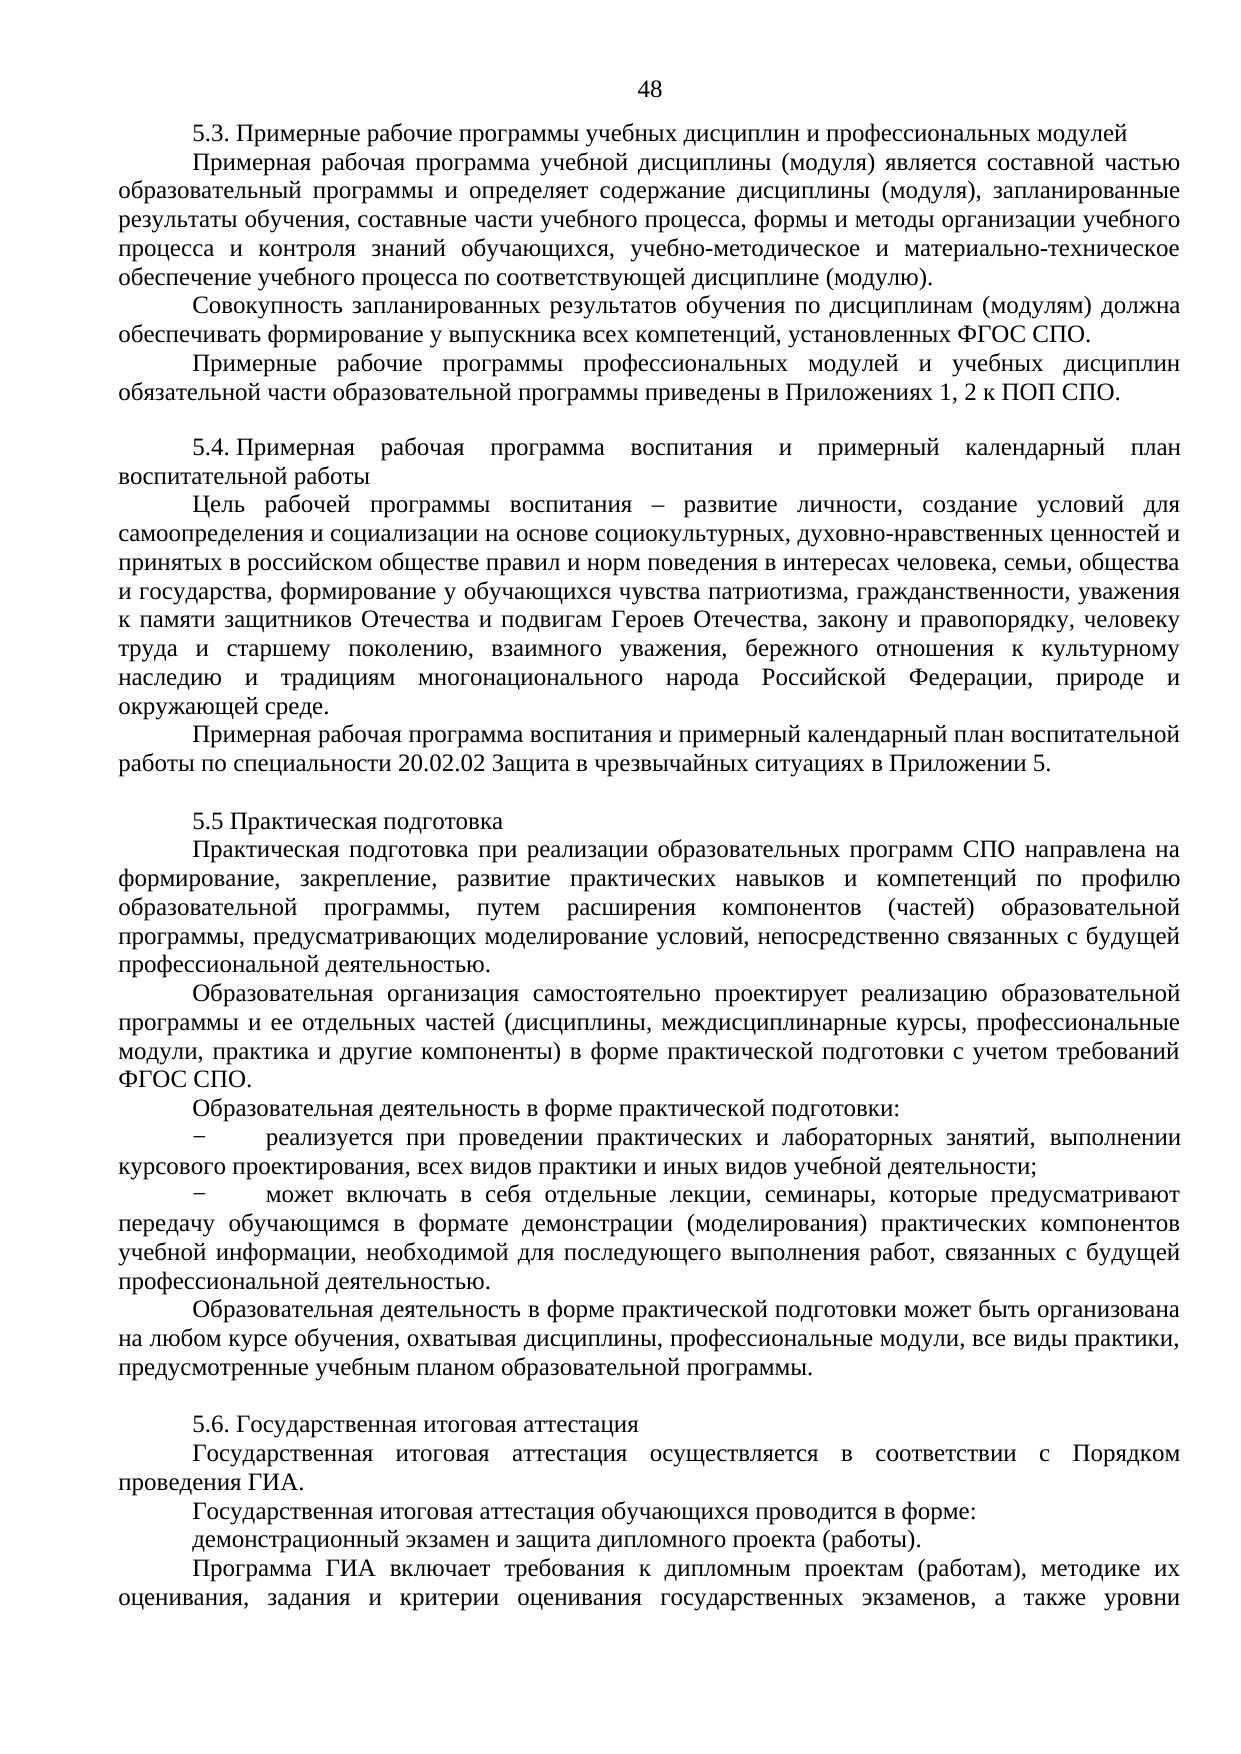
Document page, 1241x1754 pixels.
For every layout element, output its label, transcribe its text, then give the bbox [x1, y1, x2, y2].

text Образовательная деятельность в форме практической подготовки: [118, 1093, 1181, 1122]
text демонстрационный экзамен и защита дипломного проекта (работы). [118, 1524, 1181, 1553]
text Образовательная организация самостоятельно проектирует реализацию образовательной программы и ее отдельных частей (дисциплины, междисциплинарные курсы, профессиональные модули, практика и другие компоненты) в форме практической подготовки с учетом требований ФГОС СПО. [118, 978, 1181, 1093]
text Примерная рабочая программа учебной дисциплины (модуля) является составной частью образовательный программы и определяет содержание дисциплины (модуля), запланированные результаты обучения, составные части учебного процесса, формы и методы организации учебного процесса и контроля знаний обучающихся, учебно-методическое и материально-техническое обеспечение учебного процесса по соответствующей дисциплине (модулю). [118, 147, 1181, 291]
text 5.6. Государственная итоговая аттестация [118, 1409, 1181, 1438]
text Примерные рабочие программы профессиональных модулей и учебных дисциплин обязательной части образовательной программы приведены в Приложениях 1, 2 к ПОП СПО. [118, 348, 1181, 406]
text Совокупность запланированных результатов обучения по дисциплинам (модулям) должна обеспечивать формирование у выпускника всех компетенций, установленных ФГОС СПО. [118, 291, 1181, 348]
list может включать в себя отдельные лекции, семинары, которые предусматривают передачу обучающимся в формате демонстрации (моделирования) практических компонентов учебной информации, необходимой для последующего выполнения работ, связанных с будущей профессиональной деятельностью. [118, 1179, 1181, 1294]
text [118, 1553, 1181, 1611]
text Образовательная деятельность в форме практической подготовки может быть организована на любом курсе обучения, охватывая дисциплины, профессиональные модули, все виды практики, предусмотренные учебным планом образовательной программы. [118, 1294, 1181, 1381]
text Государственная итоговая аттестация осуществляется в соответствии с Порядком проведения ГИА. [118, 1438, 1181, 1496]
text 5.3. Примерные рабочие программы учебных дисциплин и профессиональных модулей [118, 118, 1181, 147]
text 5.5 Практическая подготовка [118, 806, 1181, 834]
list реализуется при проведении практических и лабораторных занятий, выполнении курсового проектирования, всех видов практики и иных видов учебной деятельности; [118, 1122, 1181, 1179]
text 5.4. Примерная рабочая программа воспитания и примерный календарный план воспитательной работы [118, 432, 1181, 489]
text Цель рабочей программы воспитания – развитие личности, создание условий для самоопределения и социализации на основе социокультурных, духовно-нравственных ценностей и принятых в российском обществе правил и норм поведения в интересах человека, семьи, общества и государства, формирование у обучающихся чувства патриотизма, гражданственности, уважения к памяти защитников Отечества и подвигам Героев Отечества, закону и правопорядку, человеку труда и старшему поколению, взаимного уважения, бережного отношения к культурному наследию и традициям многонационального народа Российской Федерации, природе и окружающей среде. [118, 489, 1181, 719]
text Практическая подготовка при реализации образовательных программ СПО направлена на формирование, закрепление, развитие практических навыков и компетенций по профилю образовательной программы, путем расширения компонентов (частей) образовательной программы, предусматривающих моделирование условий, непосредственно связанных с будущей профессиональной деятельностью. [118, 834, 1181, 978]
text Государственная итоговая аттестация обучающихся проводится в форме: [118, 1496, 1181, 1524]
text Примерная рабочая программа воспитания и примерный календарный план воспитательной работы по специальности 20.02.02 Защита в чрезвычайных ситуациях в Приложении 5. [118, 719, 1181, 777]
